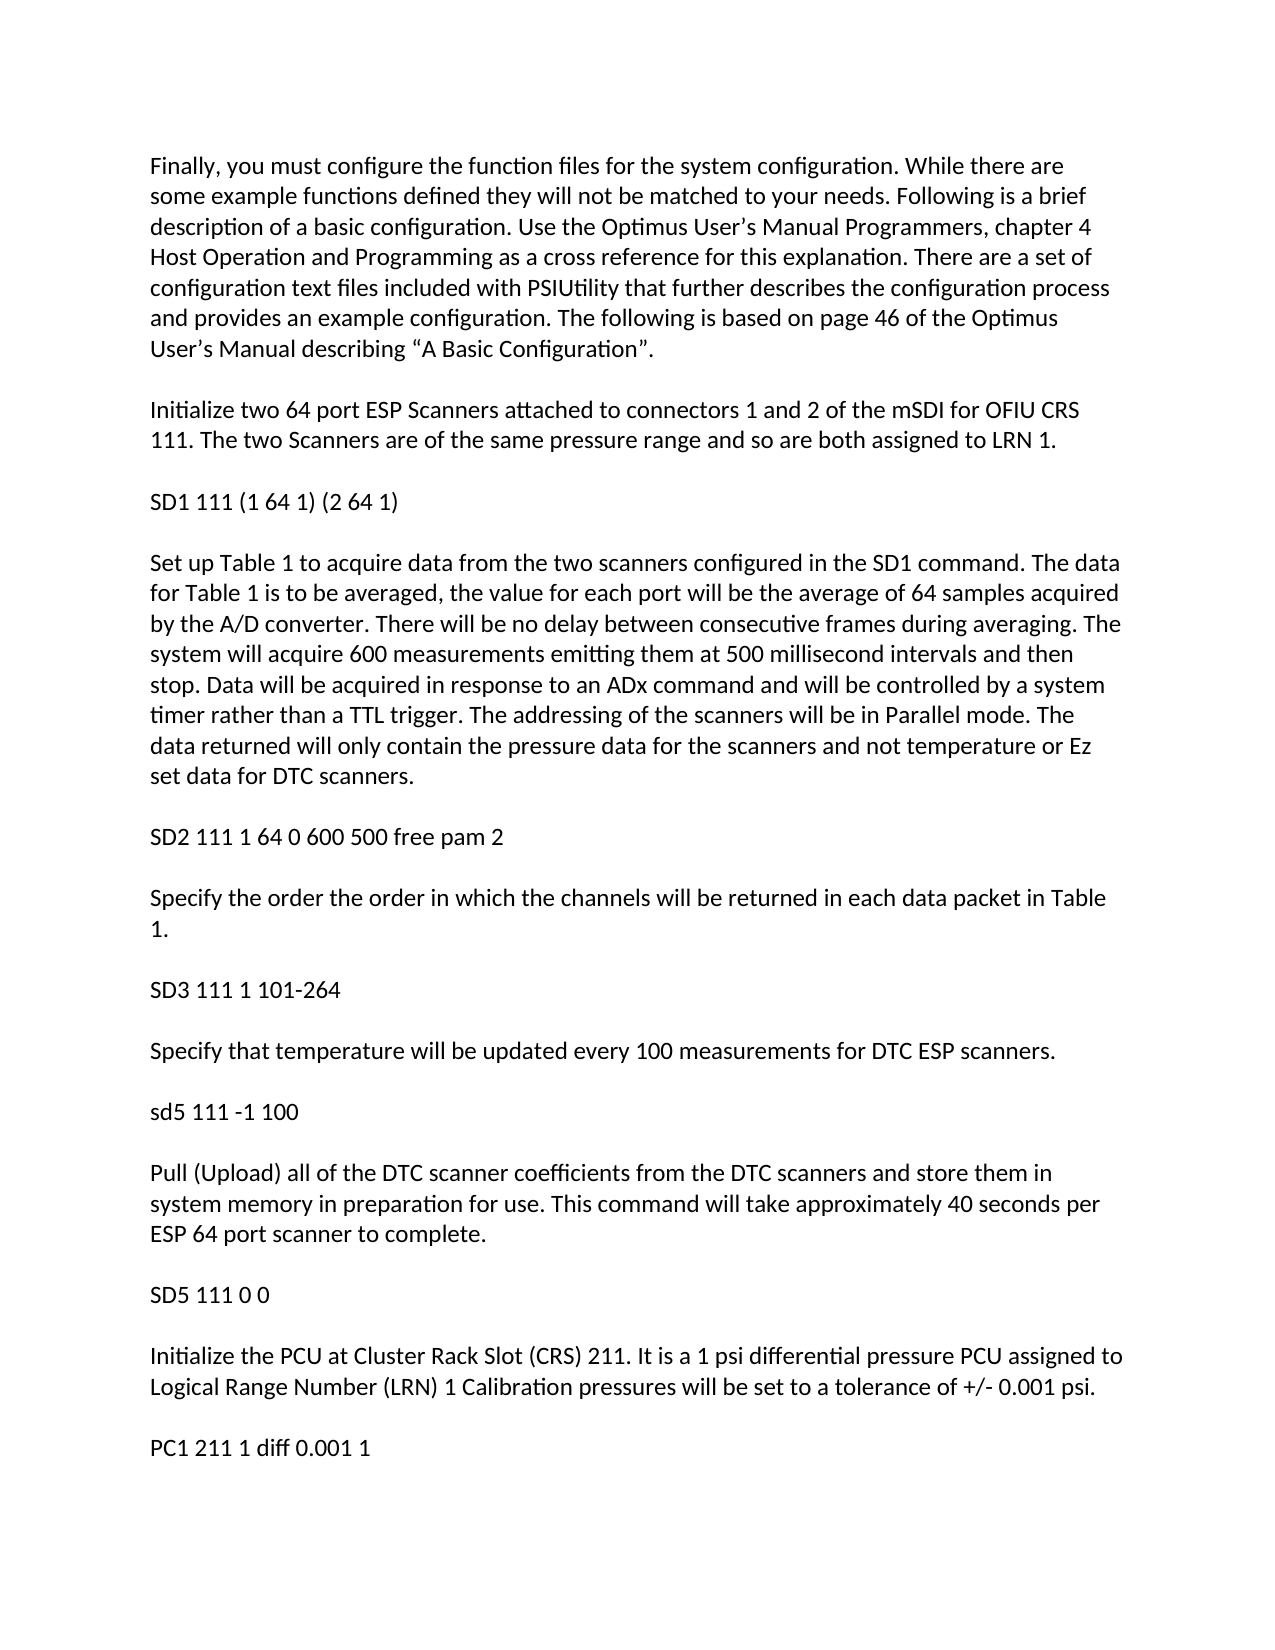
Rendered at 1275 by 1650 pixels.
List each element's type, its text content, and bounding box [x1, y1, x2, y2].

text Initialize two 64 port ESP Scanners attached to connectors 1 and 2 of the mSDI for OFIU CRS 111. The two Scanners are of the same pressure range and so are both assigned to LRN 1. [150, 394, 1125, 455]
text SD3 111 1 101-264 [150, 974, 1125, 1004]
text Pull (Upload) all of the DTC scanner coefficients from the DTC scanners and store them in system memory in preparation for use. This command will take approximately 40 seconds per ESP 64 port scanner to complete. [150, 1157, 1125, 1249]
text SD1 111 (1 64 1) (2 64 1) [150, 486, 1125, 516]
text PC1 211 1 diff 0.001 1 [150, 1432, 1125, 1462]
text Set up Table 1 to acquire data from the two scanners configured in the SD1 command. The data for Table 1 is to be averaged, the value for each port will be the average of 64 samples acquired by the A/D converter. There will be no delay between consecutive frames during averaging. The system will acquire 600 measurements emitting them at 500 millisecond intervals and then stop. Data will be acquired in response to an ADx command and will be controlled by a system timer rather than a TTL trigger. The addressing of the scanners will be in Parallel mode. The data returned will only contain the pressure data for the scanners and not temperature or Ez set data for DTC scanners. [150, 547, 1125, 791]
text Initialize the PCU at Cluster Rack Slot (CRS) 211. It is a 1 psi differential pressure PCU assigned to Logical Range Number (LRN) 1 Calibration pressures will be set to a tolerance of +/- 0.001 psi. [150, 1340, 1125, 1401]
text sd5 111 -1 100 [150, 1096, 1125, 1127]
text Specify that temperature will be updated every 100 measurements for DTC ESP scanners. [150, 1035, 1125, 1066]
text SD5 111 0 0 [150, 1279, 1125, 1310]
text SD2 111 1 64 0 600 500 free pam 2 [150, 821, 1125, 852]
text Specify the order the order in which the channels will be returned in each data packet in Table 1. [150, 882, 1125, 943]
text Finally, you must configure the function files for the system configuration. While there are some example functions defined they will not be matched to your needs. Following is a brief description of a basic configuration. Use the Optimus User’s Manual Programmers, chapter 4 Host Operation and Programming as a cross reference for this explanation. There are a set of configuration text files included with PSIUtility that further describes the configuration process and provides an example configuration. The following is based on page 46 of the Optimus User’s Manual describing “A Basic Configuration”. [150, 150, 1125, 364]
